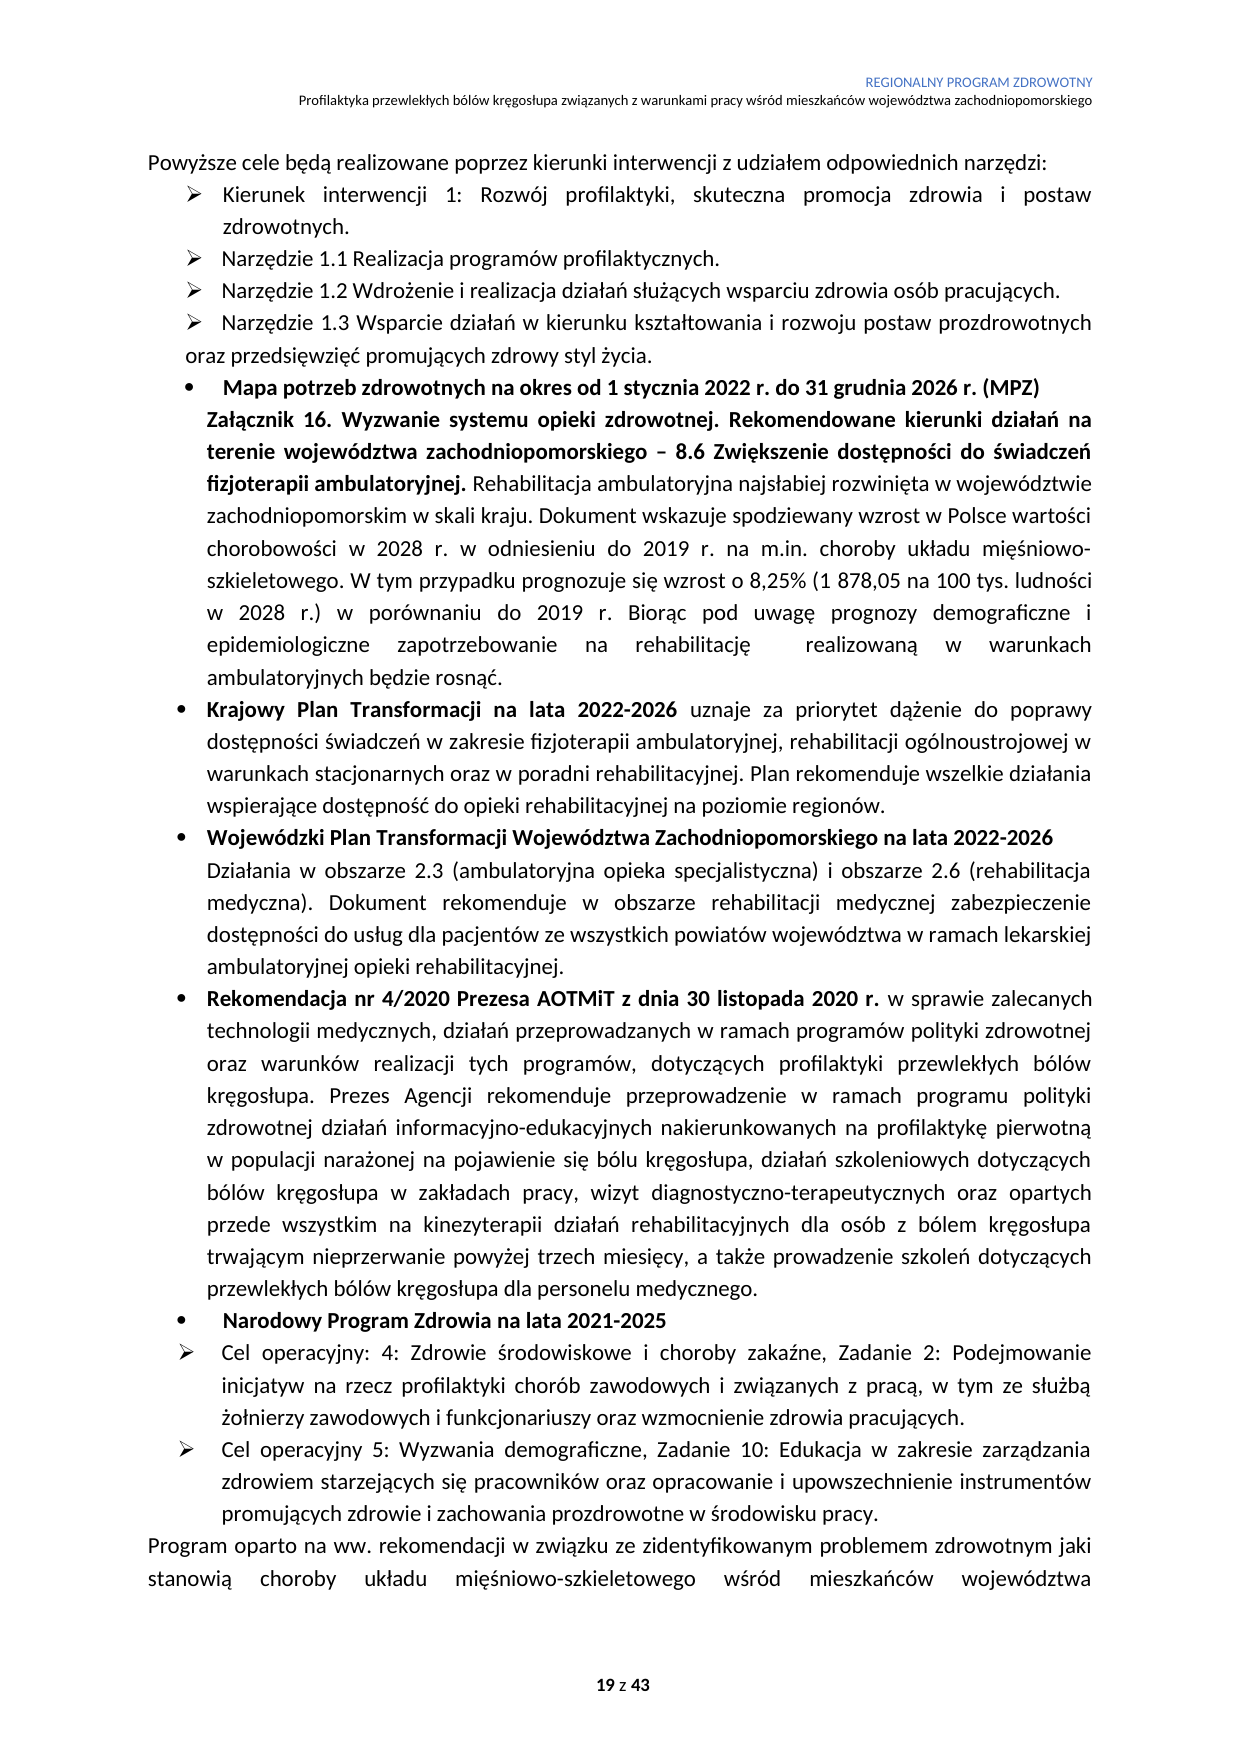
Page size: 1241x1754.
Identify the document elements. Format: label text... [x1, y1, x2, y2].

list Krajowy Plan Transformacji na lata 2022-2026 uznaje za priorytet dążenie do poprawy dostępności świadczeń w zakresie fizjoterapii ambulatoryjnej, rehabilitacji ogólnoustrojowej w warunkach stacjonarnych oraz w poradni rehabilitacyjnej. Plan rekomenduje wszelkie działania wspierające dostępność do opieki rehabilitacyjnej na poziomie regionów. [177, 695, 1093, 819]
list Kierunek interwencji 1: Rozwój profilaktyki, skuteczna promocja zdrowia i postaw zdrowotnych. [185, 180, 1093, 240]
list Narodowy Program Zdrowia na lata 2021-2025 [177, 1306, 1093, 1334]
text Załącznik 16. Wyzwanie systemu opieki zdrowotnej. Rekomendowane kierunki działań na terenie województwa zachodniopomorskiego – 8.6 Zwiększenie dostępności do świadczeń fizjoterapii ambulatoryjnej. Rehabilitacja ambulatoryjna najsłabiej rozwinięta w województwie zachodniopomorskim w skali kraju. Dokument wskazuje spodziewany wzrost w Polsce wartości chorobowości w 2028 r. w odniesieniu do 2019 r. na m.in. choroby układu mięśniowo-szkieletowego. W tym przypadku prognozuje się wzrost o 8,25% (1 878,05 na 100 tys. ludności w 2028 r.) w porównaniu do 2019 r. Biorąc pod uwagę prognozy demograficzne i epidemiologiczne zapotrzebowanie na rehabilitację realizowaną w warunkach ambulatoryjnych będzie rosnąć. [207, 405, 1093, 691]
list Narzędzie 1.1 Realizacja programów profilaktycznych. [185, 244, 1093, 272]
list Cel operacyjny: 4: Zdrowie środowiskowe i choroby zakaźne, Zadanie 2: Podejmowanie inicjatyw na rzecz profilaktyki chorób zawodowych i związanych z pracą, w tym ze służbą żołnierzy zawodowych i funkcjonariuszy oraz wzmocnienie zdrowia pracujących. [177, 1338, 1093, 1431]
list Mapa potrzeb zdrowotnych na okres od 1 stycznia 2022 r. do 31 grudnia 2026 r. (MPZ) [185, 373, 1093, 401]
list Wojewódzki Plan Transformacji Województwa Zachodniopomorskiego na lata 2022-2026 [177, 823, 1093, 852]
list Cel operacyjny 5: Wyzwania demograficzne, Zadanie 10: Edukacja w zakresie zarządzania zdrowiem starzejących się pracowników oraz opracowanie i upowszechnienie instrumentów promujących zdrowie i zachowania prozdrowotne w środowisku pracy. [177, 1435, 1093, 1527]
text Powyższe cele będą realizowane poprzez kierunki interwencji z udziałem odpowiednich narzędzi: [148, 148, 1093, 176]
list Narzędzie 1.2 Wdrożenie i realizacja działań służących wsparciu zdrowia osób pracujących. [185, 276, 1093, 304]
text Działania w obszarze 2.3 (ambulatoryjna opieka specjalistyczna) i obszarze 2.6 (rehabilitacja medyczna). Dokument rekomenduje w obszarze rehabilitacji medycznej zabezpieczenie dostępności do usług dla pacjentów ze wszystkich powiatów województwa w ramach lekarskiej ambulatoryjnej opieki rehabilitacyjnej. [207, 856, 1093, 980]
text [148, 1532, 1093, 1592]
list Rekomendacja nr 4/2020 Prezesa AOTMiT z dnia 30 listopada 2020 r. w sprawie zalecanych technologii medycznych, działań przeprowadzanych w ramach programów polityki zdrowotnej oraz warunków realizacji tych programów, dotyczących profilaktyki przewlekłych bólów kręgosłupa. Prezes Agencji rekomenduje przeprowadzenie w ramach programu polityki zdrowotnej działań informacyjno-edukacyjnych nakierunkowanych na profilaktykę pierwotną w populacji narażonej na pojawienie się bólu kręgosłupa, działań szkoleniowych dotyczących bólów kręgosłupa w zakładach pracy, wizyt diagnostyczno-terapeutycznych oraz opartych przede wszystkim na kinezyterapii działań rehabilitacyjnych dla osób z bólem kręgosłupa trwającym nieprzerwanie powyżej trzech miesięcy, a także prowadzenie szkoleń dotyczących przewlekłych bólów kręgosłupa dla personelu medycznego. [177, 984, 1093, 1302]
list Narzędzie 1.3 Wsparcie działań w kierunku kształtowania i rozwoju postaw prozdrowotnych oraz przedsięwzięć promujących zdrowy styl życia. [185, 308, 1093, 369]
